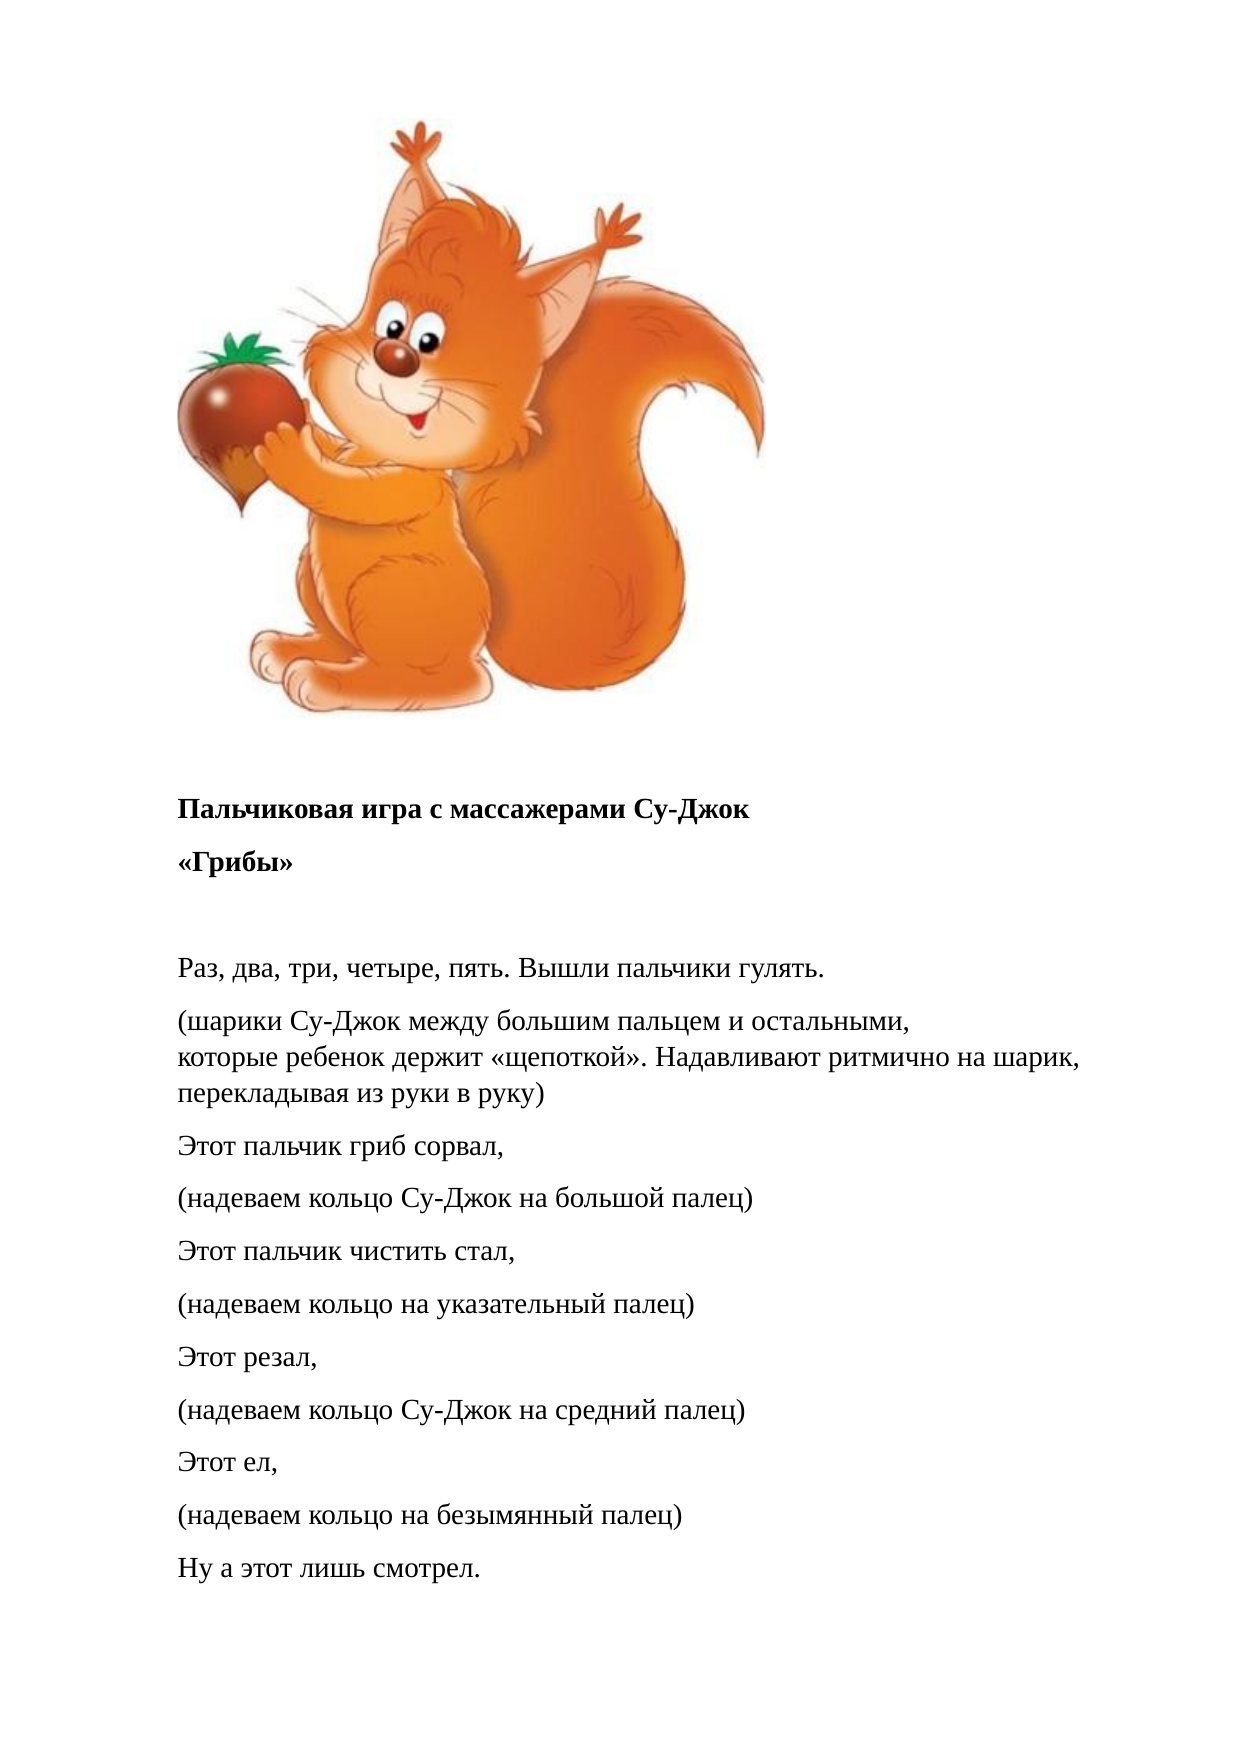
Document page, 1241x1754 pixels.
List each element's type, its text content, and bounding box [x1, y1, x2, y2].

picture [177, 118, 767, 720]
text Пальчиковая игра с массажерами Су-Джок [177, 791, 1152, 825]
text Этот резал, [177, 1339, 1152, 1372]
text Раз, два, три, четыре, пять. Вышли пальчики гулять. [177, 950, 1152, 983]
text (надеваем кольцо на безымянный палец) [177, 1497, 1152, 1531]
text Этот ел, [177, 1444, 1152, 1478]
text (надеваем кольцо Су-Джок на большой палец) [177, 1181, 1152, 1214]
text (надеваем кольцо Су-Джок на средний палец) [177, 1392, 1152, 1425]
text Этот пальчик чистить стал, [177, 1233, 1152, 1267]
text (шарики Су-Джок между большим пальцем и остальными, которые ребенок держит «щепоткой». Надавливают ритмично на шарик, перекладывая из руки в руку) [177, 1003, 1152, 1108]
text Этот пальчик гриб сорвал, [177, 1128, 1152, 1161]
text «Грибы» [177, 844, 1152, 878]
text (надеваем кольцо на указательный палец) [177, 1286, 1152, 1320]
text Ну а этот лишь смотрел. [177, 1550, 1152, 1584]
